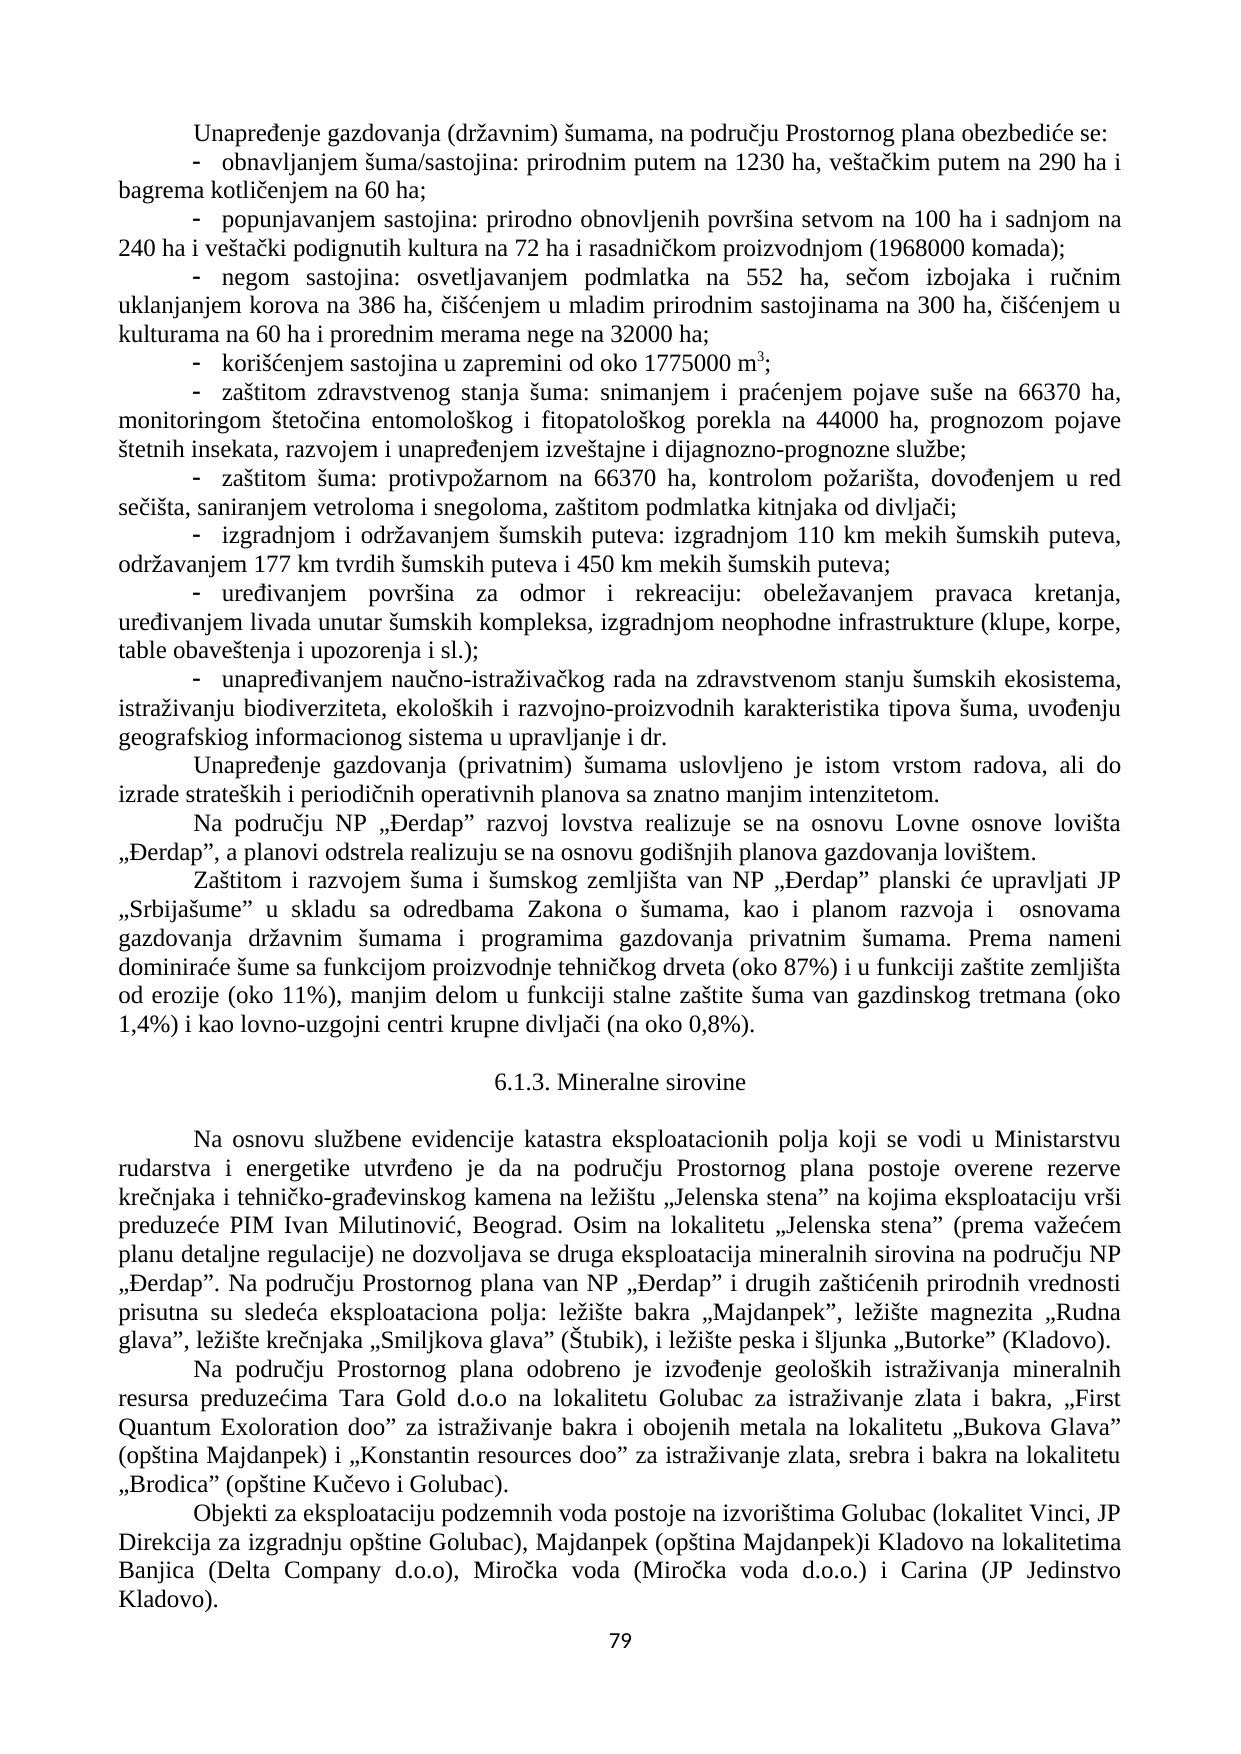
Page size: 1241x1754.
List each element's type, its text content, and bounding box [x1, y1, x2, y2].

list izgradnjom i održavanjem šumskih puteva: izgradnjom 110 km mekih šumskih puteva, održavanjem 177 km tvrdih šumskih puteva i 450 km mekih šumskih puteva; [118, 521, 1122, 578]
subtitle 6.1.3. Mineralne sirovine [118, 1067, 1122, 1096]
text Na području Prostornog plana odobreno je izvođenje geoloških istraživanja mineralnih resursa preduzećima Tara Gold d.o.o na lokalitetu Golubac za istraživanje zlata i bakra, „First Quantum Exoloration doo” za istraživanje bakra i obojenih metala na lokalitetu „Bukova Glava” (opština Majdanpek) i „Konstantin resources doo” za istraživanje zlata, srebra i bakra na lokalitetu „Brodica” (opštine Kučevo i Golubac). [118, 1354, 1122, 1498]
list zaštitom šuma: protivpožarnom na 66370 ha, kontrolom požarišta, dovođenjem u red sečišta, saniranjem vetroloma i snegoloma, zaštitom podmlatka kitnjaka od divljači; [118, 463, 1122, 521]
text Zaštitom i razvojem šuma i šumskog zemljišta van NP „Đerdap” planski će upravljati JP „Srbijašume” u skladu sa odredbama Zakona o šumama, kao i planom razvoja i osnovama gazdovanja državnim šumama i programima gazdovanja privatnim šumama. Prema nameni dominiraće šume sa funkcijom proizvodnje tehničkog drveta (oko 87%) i u funkciji zaštite zemljišta od erozije (oko 11%), manjim delom u funkciji stalne zaštite šuma van gazdinskog tretmana (oko 1,4%) i kao lovno-uzgojni centri krupne divljači (na oko 0,8%). [118, 866, 1122, 1038]
list obnavljanjem šuma/sastojina: prirodnim putem na 1230 ha, veštačkim putem na 290 ha i bagrema kotličenjem na 60 ha; [118, 147, 1122, 204]
text Unapređenje gazdovanja (državnim) šumama, na području Prostornog plana obezbediće se: [118, 118, 1122, 147]
list popunjavanjem sastojina: prirodno obnovljenih površina setvom na 100 ha i sadnjom na 240 ha i veštački podignutih kultura na 72 ha i rasadničkom proizvodnjom (1968000 komada); [118, 204, 1122, 262]
text Na području NP „Đerdap” razvoj lovstva realizuje se na osnovu Lovne osnove lovišta „Đerdap”, a planovi odstrela realizuju se na osnovu godišnjih planova gazdovanja lovištem. [118, 808, 1122, 866]
text Unapređenje gazdovanja (privatnim) šumama uslovljeno je istom vrstom radova, ali do izrade strateških i periodičnih operativnih planova sa znatno manjim intenzitetom. [118, 751, 1122, 808]
list korišćenjem sastojina u zapremini od oko 1775000 m3; [118, 348, 1122, 377]
list zaštitom zdravstvenog stanja šuma: snimanjem i praćenjem pojave suše na 66370 ha, monitoringom štetočina entomološkog i fitopatološkog porekla na 44000 ha, prognozom pojave štetnih insekata, razvojem i unapređenjem izveštajne i dijagnozno-prognozne službe; [118, 377, 1122, 463]
text Na osnovu službene evidencije katastra eksploatacionih polja koji se vodi u Ministarstvu rudarstva i energetike utvrđeno je da na području Prostornog plana postoje overene rezerve krečnjaka i tehničko-građevinskog kamena na ležištu „Jelenska stena” na kojima eksploataciju vrši preduzeće PIM Ivan Milutinović, Beograd. Osim na lokalitetu „Jelenska stena” (prema važećem planu detaljne regulacije) ne dozvoljava se druga eksploatacija mineralnih sirovina na području NP „Đerdap”. Na području Prostornog plana van NP „Đerdap” i drugih zaštićenih prirodnih vrednosti prisutna su sledeća eksploataciona polja: ležište bakra „Majdanpek”, ležište magnezita „Rudna glava”, ležište krečnjaka „Smiljkova glava” (Štubik), i ležište peska i šljunka „Butorke” (Kladovo). [118, 1124, 1122, 1354]
list unapređivanjem naučno-istraživačkog rada na zdravstvenom stanju šumskih ekosistema, istraživanju biodiverziteta, ekoloških i razvojno-proizvodnih karakteristika tipova šuma, uvođenju geografskiog informacionog sistema u upravljanje i dr. [118, 664, 1122, 751]
list negom sastojina: osvetljavanjem podmlatka na 552 ha, sečom izbojaka i ručnim uklanjanjem korova na 386 ha, čišćenjem u mladim prirodnim sastojinama na 300 ha, čišćenjem u kulturama na 60 ha i prorednim merama nege na 32000 ha; [118, 262, 1122, 348]
text Objekti za eksploataciju podzemnih voda postoje na izvorištima Golubac (lokalitet Vinci, JP Direkcija za izgradnju opštine Golubac), Majdanpek (opština Majdanpek)i Kladovo na lokalitetima Banjica (Delta Company d.o.o), Miročka voda (Miročka voda d.o.o.) i Carina (JP Jedinstvo Kladovo). [118, 1498, 1122, 1613]
list uređivanjem površina za odmor i rekreaciju: obeležavanjem pravaca kretanja, uređivanjem livada unutar šumskih kompleksa, izgradnjom neophodne infrastrukture (klupe, korpe, table obaveštenja i upozorenja i sl.); [118, 578, 1122, 664]
